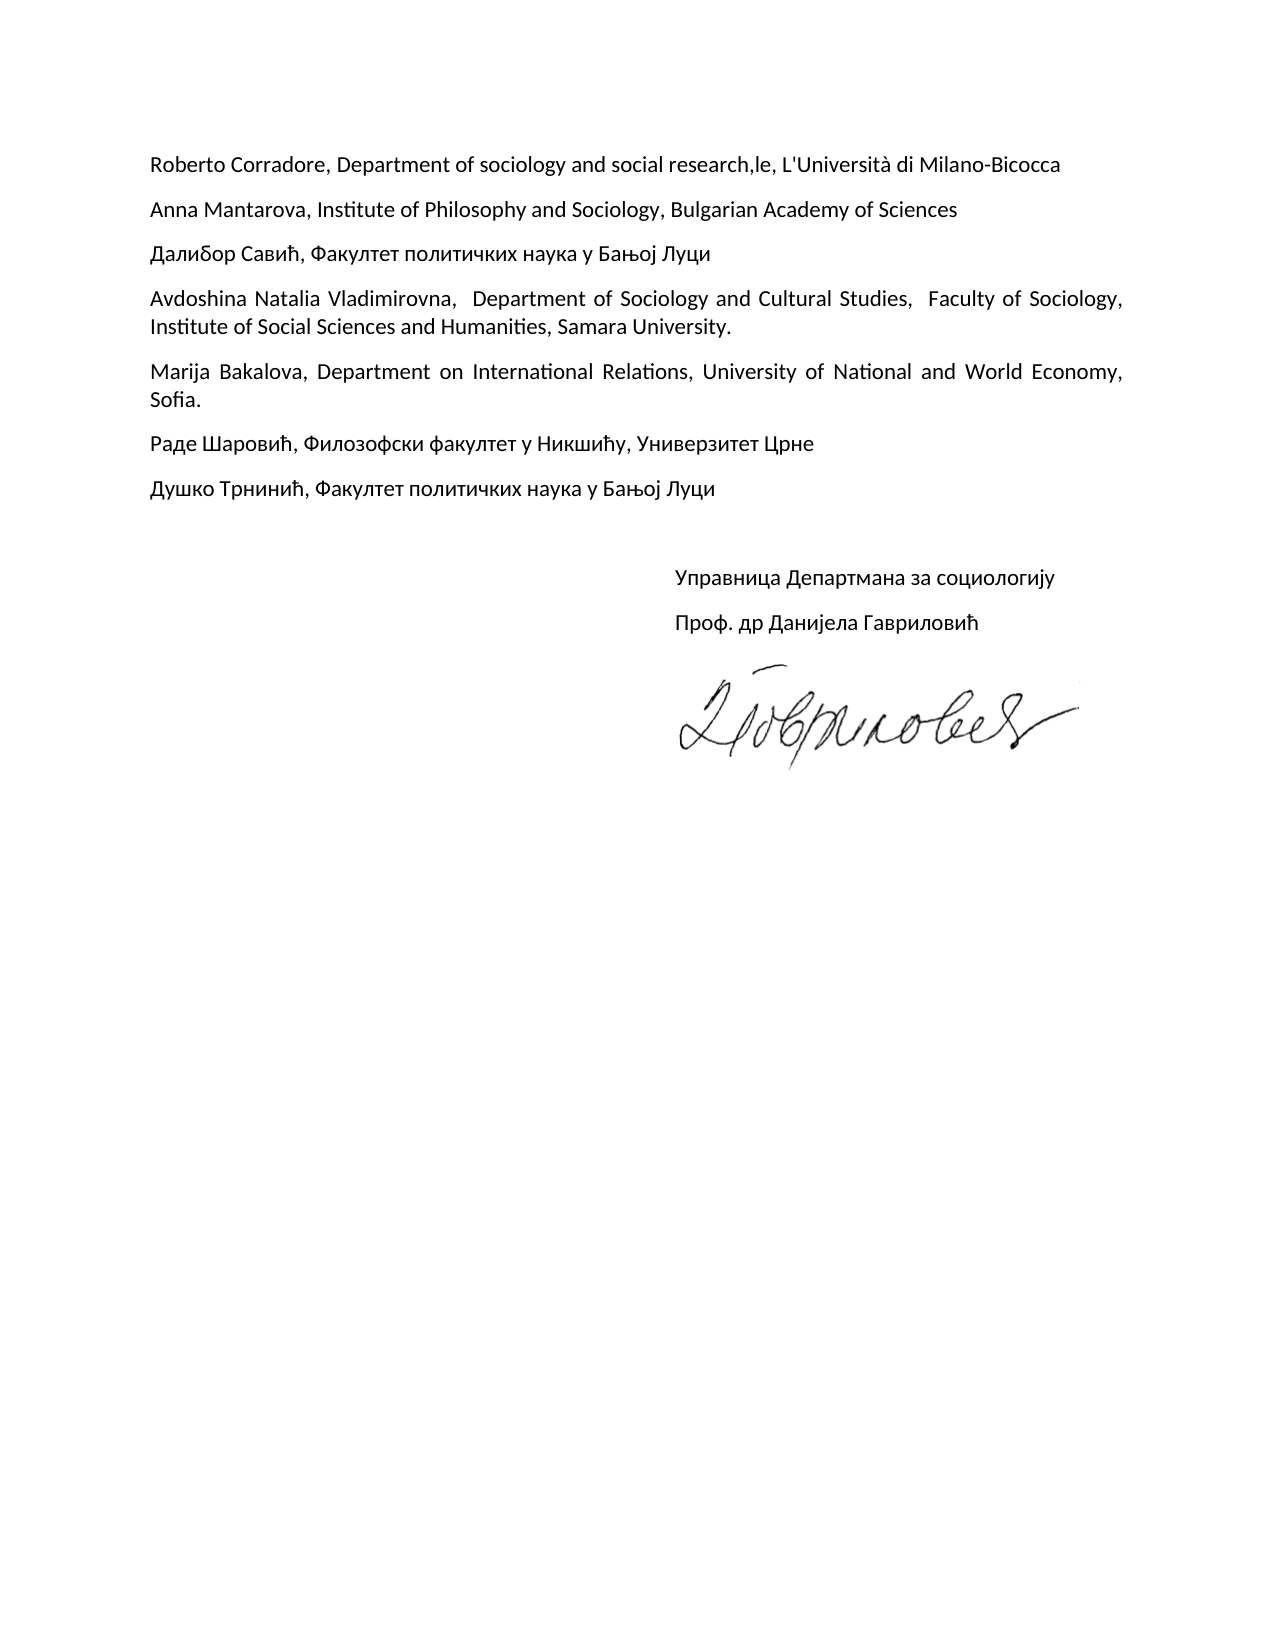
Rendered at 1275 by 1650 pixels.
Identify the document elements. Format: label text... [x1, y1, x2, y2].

text Avdoshina Natalia Vladimirovna, Department of Sociology and Cultural Studies, Faculty of Sociology, Institute of Social Sciences and Humanities, Samara University. [150, 284, 1125, 340]
text Душко Трнинић, Факултет политичких наука у Бањој Луци [150, 474, 1125, 502]
text Roberto Corradore, Department of sociology and social research,le, L'Università di Milano-Bicocca [150, 150, 1125, 178]
text Раде Шаровић, Филозофски факултет у Никшићу, Универзитет Црне [150, 429, 1125, 457]
text Marija Bakalova, Department on International Relations, University of National and World Economy, Sofia. [150, 357, 1125, 413]
text Далибор Савић, Факултет политичких наука у Бањој Луци [150, 239, 1125, 267]
text Управница Департмана за социологију [150, 563, 1125, 592]
text Проф. др Данијела Гавриловић [675, 608, 1125, 636]
picture [675, 655, 1080, 789]
text Anna Mantarova, Institute of Philosophy and Sociology, Bulgarian Academy of Sciences [150, 195, 1125, 223]
